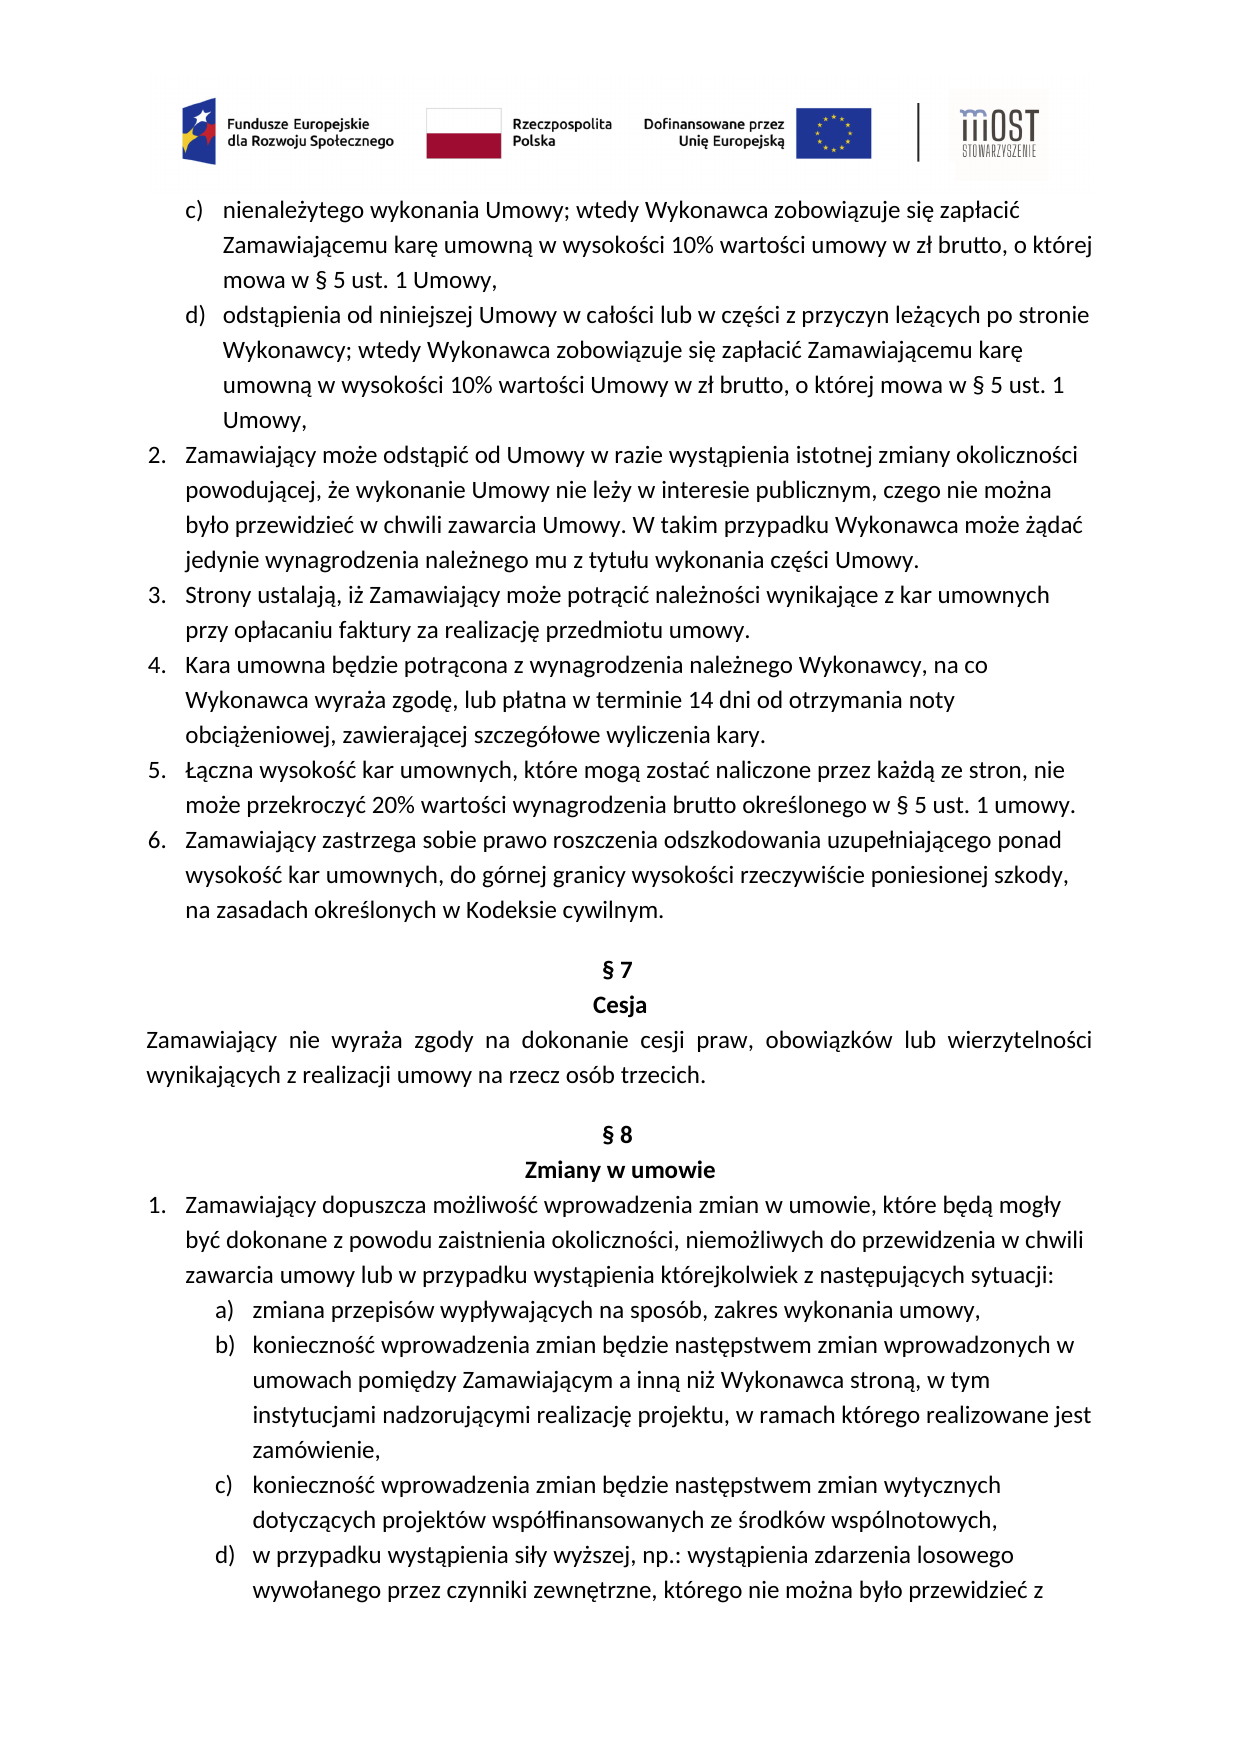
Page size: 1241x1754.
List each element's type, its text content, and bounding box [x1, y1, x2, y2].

list odstąpienia od niniejszej Umowy w całości lub w części z przyczyn leżących po stronie Wykonawcy; wtedy Wykonawca zobowiązuje się zapłacić Zamawiającemu karę umowną w wysokości 10% wartości Umowy w zł brutto, o której mowa w § 5 ust. 1 Umowy, [185, 299, 1093, 435]
text § 7 [148, 954, 1093, 985]
list Strony ustalają, iż Zamawiający może potrącić należności wynikające z kar umownych przy opłacaniu faktury za realizację przedmiotu umowy. [148, 579, 1093, 645]
list Zamawiający dopuszcza możliwość wprowadzenia zmian w umowie, które będą mogły być dokonane z powodu zaistnienia okoliczności, niemożliwych do przewidzenia w chwili zawarcia umowy lub w przypadku wystąpienia którejkolwiek z następujących sytuacji: [148, 1189, 1093, 1290]
text § 8 [148, 1119, 1093, 1150]
list Łączna wysokość kar umownych, które mogą zostać naliczone przez każdą ze stron, nie może przekroczyć 20% wartości wynagrodzenia brutto określonego w § 5 ust. 1 umowy. [148, 754, 1093, 820]
text Cesja [148, 989, 1093, 1020]
list konieczność wprowadzenia zmian będzie następstwem zmian wprowadzonych w umowach pomiędzy Zamawiającym a inną niż Wykonawca stroną, w tym instytucjami nadzorującymi realizację projektu, w ramach którego realizowane jest zamówienie, [215, 1329, 1093, 1465]
text Zamawiający nie wyraża zgody na dokonanie cesji praw, obowiązków lub wierzytelności wynikających z realizacji umowy na rzecz osób trzecich. [146, 1024, 1093, 1090]
text Zmiany w umowie [148, 1154, 1093, 1185]
list zmiana przepisów wypływających na sposób, zakres wykonania umowy, [215, 1294, 1093, 1325]
list Kara umowna będzie potrącona z wynagrodzenia należnego Wykonawcy, na co Wykonawca wyraża zgodę, lub płatna w terminie 14 dni od otrzymania noty obciążeniowej, zawierającej szczegółowe wyliczenia kary. [148, 649, 1093, 750]
picture [147, 73, 1093, 195]
list Zamawiający może odstąpić od Umowy w razie wystąpienia istotnej zmiany okoliczności powodującej, że wykonanie Umowy nie leży w interesie publicznym, czego nie można było przewidzieć w chwili zawarcia Umowy. W takim przypadku Wykonawca może żądać jedynie wynagrodzenia należnego mu z tytułu wykonania części Umowy. [148, 439, 1093, 575]
list Zamawiający zastrzega sobie prawo roszczenia odszkodowania uzupełniającego ponad wysokość kar umownych, do górnej granicy wysokości rzeczywiście poniesionej szkody, na zasadach określonych w Kodeksie cywilnym. [148, 824, 1093, 925]
list nienależytego wykonania Umowy; wtedy Wykonawca zobowiązuje się zapłacić Zamawiającemu karę umowną w wysokości 10% wartości umowy w zł brutto, o której mowa w § 5 ust. 1 Umowy, [185, 195, 1093, 295]
list konieczność wprowadzenia zmian będzie następstwem zmian wytycznych dotyczących projektów współfinansowanych ze środków wspólnotowych, [215, 1469, 1093, 1535]
